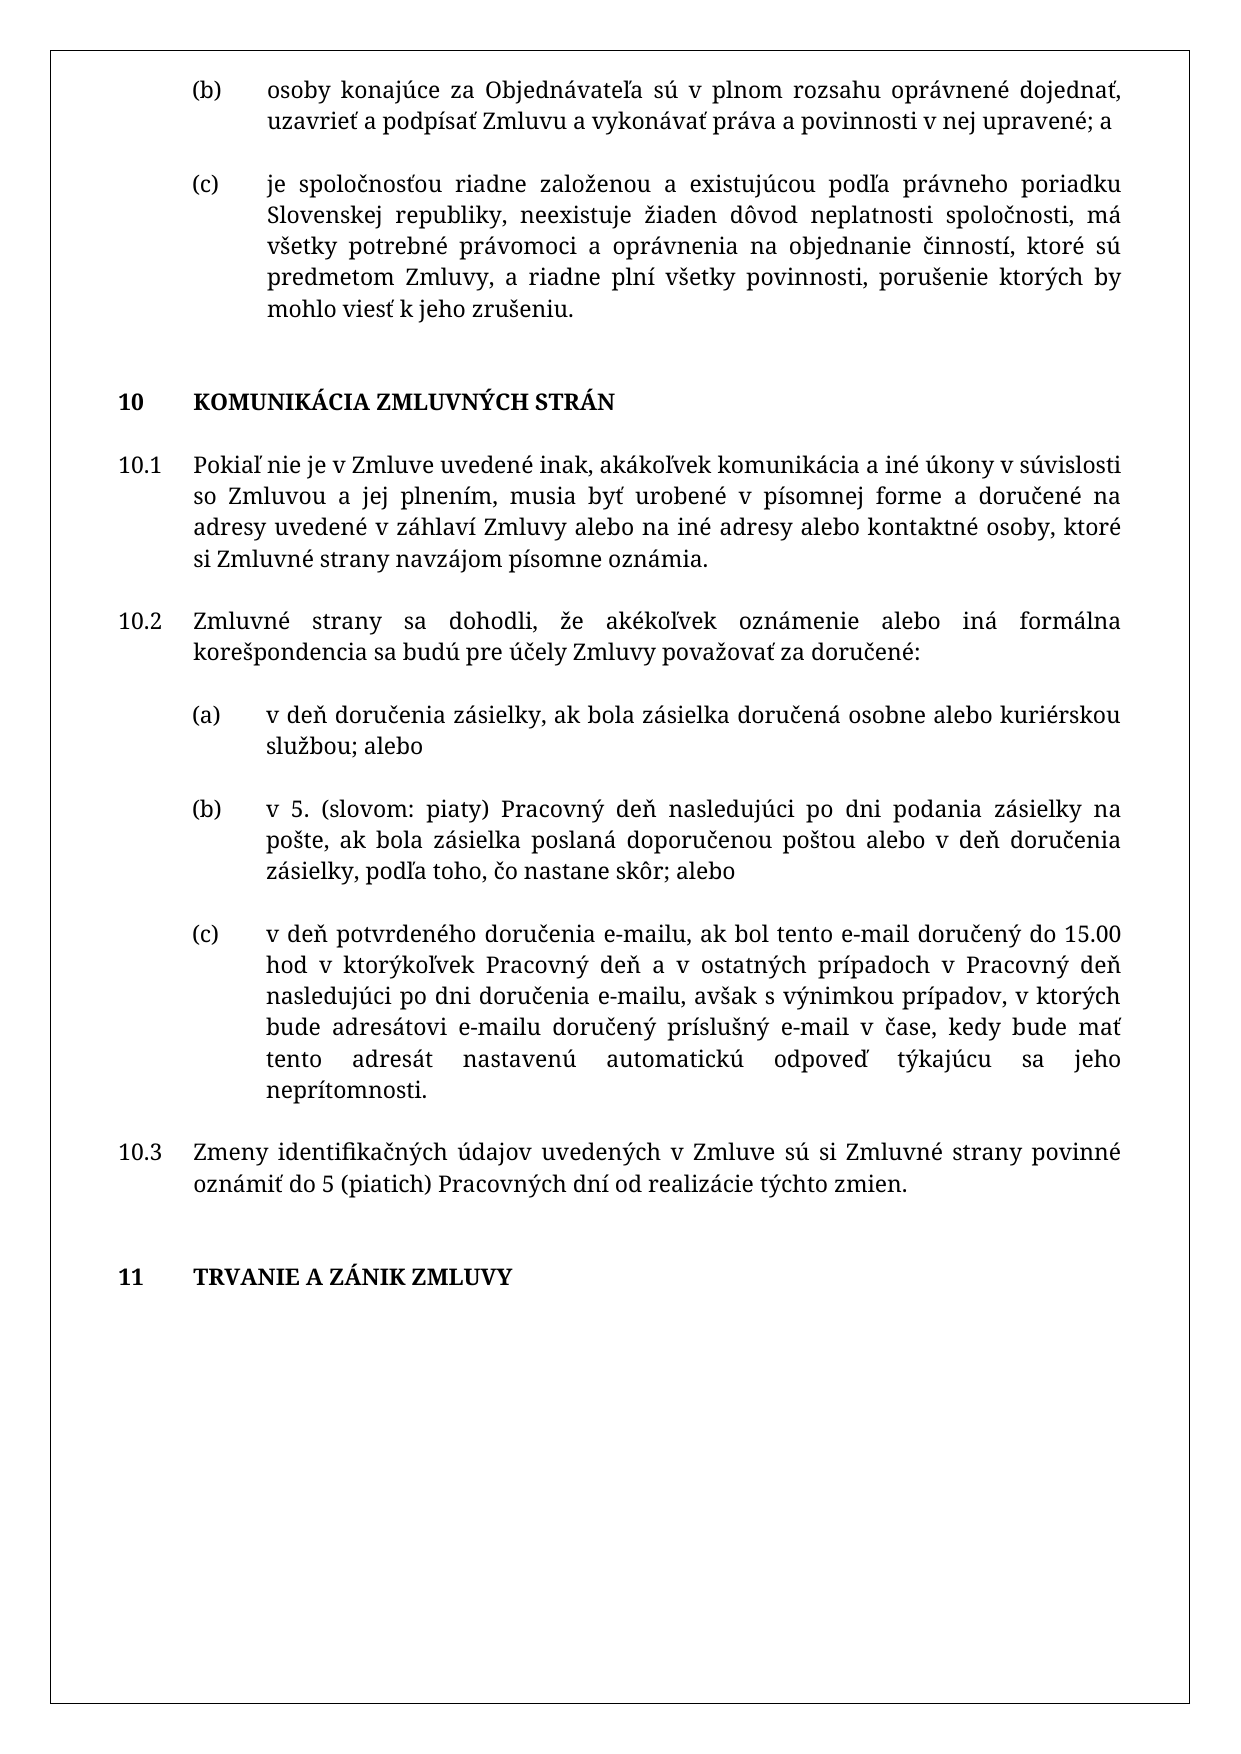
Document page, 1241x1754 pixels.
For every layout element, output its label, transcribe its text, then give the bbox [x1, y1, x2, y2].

list TRVANIE A ZÁNIK ZMLUVY [118, 1261, 1122, 1293]
list Zmluvné strany sa dohodli, že akékoľvek oznámenie alebo iná formálna korešpondencia sa budú pre účely Zmluvy považovať za doručené: [118, 605, 1122, 668]
list v deň potvrdeného doručenia e-mailu, ak bol tento e-mail doručený do 15.00 hod v ktorýkoľvek Pracovný deň a v ostatných prípadoch v Pracovný deň nasledujúci po dni doručenia e-mailu, avšak s výnimkou prípadov, v ktorých bude adresátovi e-mailu doručený príslušný e-mail v čase, kedy bude mať tento adresát nastavenú automatickú odpoveď týkajúcu sa jeho neprítomnosti. [192, 918, 1122, 1105]
list Pokiaľ nie je v Zmluve uvedené inak, akákoľvek komunikácia a iné úkony v súvislosti so Zmluvou a jej plnením, musia byť urobené v písomnej forme a doručené na adresy uvedené v záhlaví Zmluvy alebo na iné adresy alebo kontaktné osoby, ktoré si Zmluvné strany navzájom písomne oznámia. [118, 449, 1122, 574]
list je spoločnosťou riadne založenou a existujúcou podľa právneho poriadku Slovenskej republiky, neexistuje žiaden dôvod neplatnosti spoločnosti, má všetky potrebné právomoci a oprávnenia na objednanie činností, ktoré sú predmetom Zmluvy, a riadne plní všetky povinnosti, porušenie ktorých by mohlo viesť k jeho zrušeniu. [192, 168, 1122, 324]
list v deň doručenia zásielky, ak bola zásielka doručená osobne alebo kuriérskou službou; alebo [192, 699, 1122, 761]
list Zmeny identifikačných údajov uvedených v Zmluve sú si Zmluvné strany povinné oznámiť do 5 (piatich) Pracovných dní od realizácie týchto zmien. [118, 1136, 1122, 1199]
list v 5. (slovom: piaty) Pracovný deň nasledujúci po dni podania zásielky na pošte, ak bola zásielka poslaná doporučenou poštou alebo v deň doručenia zásielky, podľa toho, čo nastane skôr; alebo [192, 793, 1122, 886]
list osoby konajúce za Objednávateľa sú v plnom rozsahu oprávnené dojednať, uzavrieť a podpísať Zmluvu a vykonávať práva a povinnosti v nej upravené; a [192, 74, 1122, 136]
list KOMUNIKÁCIA ZMLUVNÝCH STRÁN [103, 386, 1122, 418]
